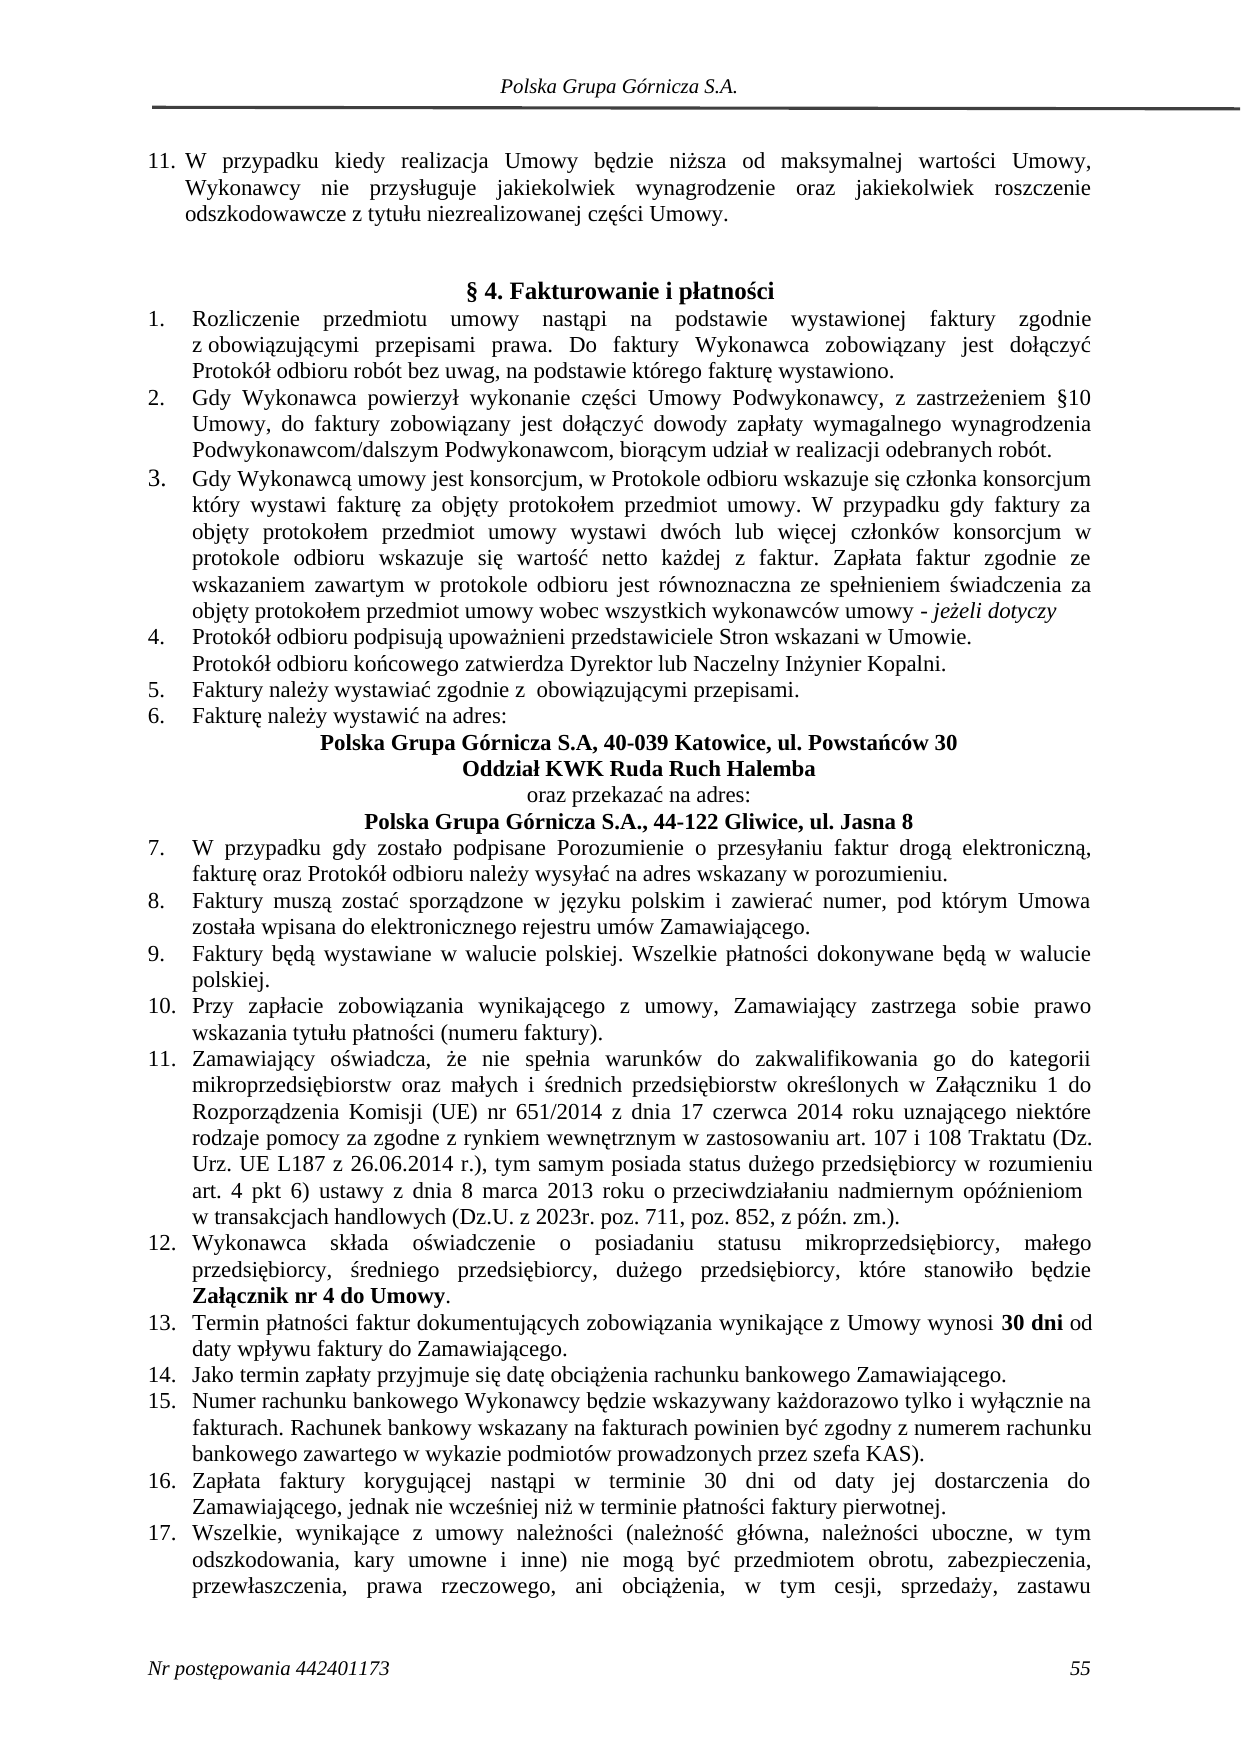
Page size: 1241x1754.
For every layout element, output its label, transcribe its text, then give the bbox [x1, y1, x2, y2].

list W przypadku gdy zostało podpisane Porozumienie o przesyłaniu faktur drogą elektroniczną, fakturę oraz Protokół odbioru należy wysyłać na adres wskazany w porozumieniu. [148, 834, 1093, 887]
text Polska Grupa Górnicza S.A, 40-039 Katowice, ul. Powstańców 30 [185, 729, 1093, 755]
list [148, 1519, 1093, 1598]
subtitle § 4. Fakturowanie i płatności [148, 276, 1093, 305]
list Termin płatności faktur dokumentujących zobowiązania wynikające z Umowy wynosi 30 dni od daty wpływu faktury do Zamawiającego. [148, 1308, 1093, 1361]
list Faktury muszą zostać sporządzone w języku polskim i zawierać numer, pod którym Umowa została wpisana do elektronicznego rejestru umów Zamawiającego. [148, 887, 1093, 939]
text Protokół odbioru końcowego zatwierdza Dyrektor lub Naczelny Inżynier Kopalni. [192, 650, 1093, 676]
text Oddział KWK Ruda Ruch Halemba [185, 755, 1093, 781]
list Numer rachunku bankowego Wykonawcy będzie wskazywany każdorazowo tylko i wyłącznie na fakturach. Rachunek bankowy wskazany na fakturach powinien być zgodny z numerem rachunku bankowego zawartego w wykazie podmiotów prowadzonych przez szefa KAS). [148, 1388, 1093, 1467]
list Zapłata faktury korygującej nastąpi w terminie 30 dni od daty jej dostarczenia do Zamawiającego, jednak nie wcześniej niż w terminie płatności faktury pierwotnej. [148, 1467, 1093, 1519]
text oraz przekazać na adres: [185, 781, 1093, 808]
text Polska Grupa Górnicza S.A., 44-122 Gliwice, ul. Jasna 8 [185, 808, 1093, 834]
list W przypadku kiedy realizacja Umowy będzie niższa od maksymalnej wartości Umowy, Wykonawcy nie przysługuje jakiekolwiek wynagrodzenie oraz jakiekolwiek roszczenie odszkodowawcze z tytułu niezrealizowanej części Umowy. [147, 148, 1093, 227]
list Faktury będą wystawiane w walucie polskiej. Wszelkie płatności dokonywane będą w walucie polskiej. [148, 939, 1093, 992]
list Faktury należy wystawiać zgodnie z obowiązującymi przepisami. [148, 676, 1093, 702]
list Gdy Wykonawca powierzył wykonanie części Umowy Podwykonawcy, z zastrzeżeniem §10 Umowy, do faktury zobowiązany jest dołączyć dowody zapłaty wymagalnego wynagrodzenia Podwykonawcom/dalszym Podwykonawcom, biorącym udział w realizacji odebranych robót. [148, 384, 1093, 463]
list Wykonawca składa oświadczenie o posiadaniu statusu mikroprzedsiębiorcy, małego przedsiębiorcy, średniego przedsiębiorcy, dużego przedsiębiorcy, które stanowiło będzie Załącznik nr 4 do Umowy. [148, 1229, 1093, 1308]
list Zamawiający oświadcza, że nie spełnia warunków do zakwalifikowania go do kategorii mikroprzedsiębiorstw oraz małych i średnich przedsiębiorstw określonych w Załączniku 1 do Rozporządzenia Komisji (UE) nr 651/2014 z dnia 17 czerwca 2014 roku uznającego niektóre rodzaje pomocy za zgodne z rynkiem wewnętrznym w zastosowaniu art. 107 i 108 Traktatu (Dz. Urz. UE L187 z 26.06.2014 r.), tym samym posiada status dużego przedsiębiorcy w rozumieniu art. 4 pkt 6) ustawy z dnia 8 marca 2013 roku o przeciwdziałaniu nadmiernym opóźnieniom w transakcjach handlowych (Dz.U. z 2023r. poz. 711, poz. 852, z późn. zm.). [148, 1045, 1093, 1229]
list Protokół odbioru podpisują upoważnieni przedstawiciele Stron wskazani w Umowie. [148, 623, 1093, 650]
list Rozliczenie przedmiotu umowy nastąpi na podstawie wystawionej faktury zgodnie z obowiązującymi przepisami prawa. Do faktury Wykonawca zobowiązany jest dołączyć Protokół odbioru robót bez uwag, na podstawie którego fakturę wystawiono. [148, 305, 1093, 384]
list Przy zapłacie zobowiązania wynikającego z umowy, Zamawiający zastrzega sobie prawo wskazania tytułu płatności (numeru faktury). [148, 992, 1093, 1045]
list Fakturę należy wystawić na adres: [148, 702, 1093, 729]
list Gdy Wykonawcą umowy jest konsorcjum, w Protokole odbioru wskazuje się członka konsorcjum który wystawi fakturę za objęty protokołem przedmiot umowy. W przypadku gdy faktury za objęty protokołem przedmiot umowy wystawi dwóch lub więcej członków konsorcjum w protokole odbioru wskazuje się wartość netto każdej z faktur. Zapłata faktur zgodnie ze wskazaniem zawartym w protokole odbioru jest równoznaczna ze spełnieniem świadczenia za objęty protokołem przedmiot umowy wobec wszystkich wykonawców umowy - jeżeli dotyczy [148, 463, 1093, 623]
list Jako termin zapłaty przyjmuje się datę obciążenia rachunku bankowego Zamawiającego. [148, 1361, 1093, 1388]
